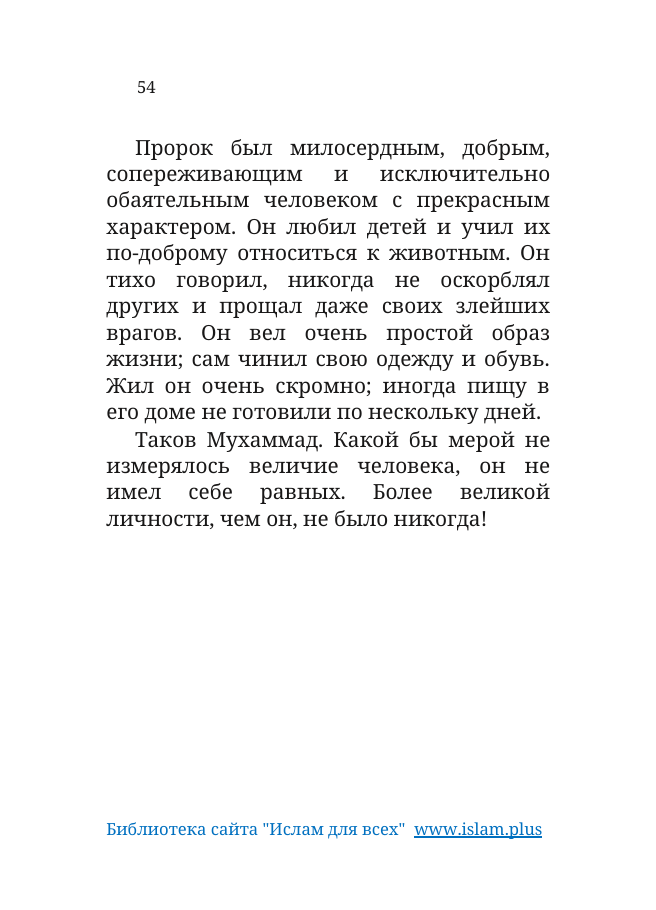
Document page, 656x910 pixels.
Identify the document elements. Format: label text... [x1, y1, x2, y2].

text Пророк был милосердным, добрым, сопереживающим и исключительно обаятельным человеком с прекрасным характером. Он любил детей и учил их по-доброму относиться к животным. Он тихо говорил, никогда не оскорблял других и прощал даже своих злейших врагов. Он вел очень простой образ жизни; сам чинил свою одежду и обувь. Жил он очень скромно; иногда пищу в его доме не готовили по нескольку дней. [106, 135, 550, 426]
text Таков Мухаммад. Какой бы мерой не измерялось величие человека, он не имел себе равных. Более великой личности, чем он, не было никогда! [106, 426, 550, 532]
